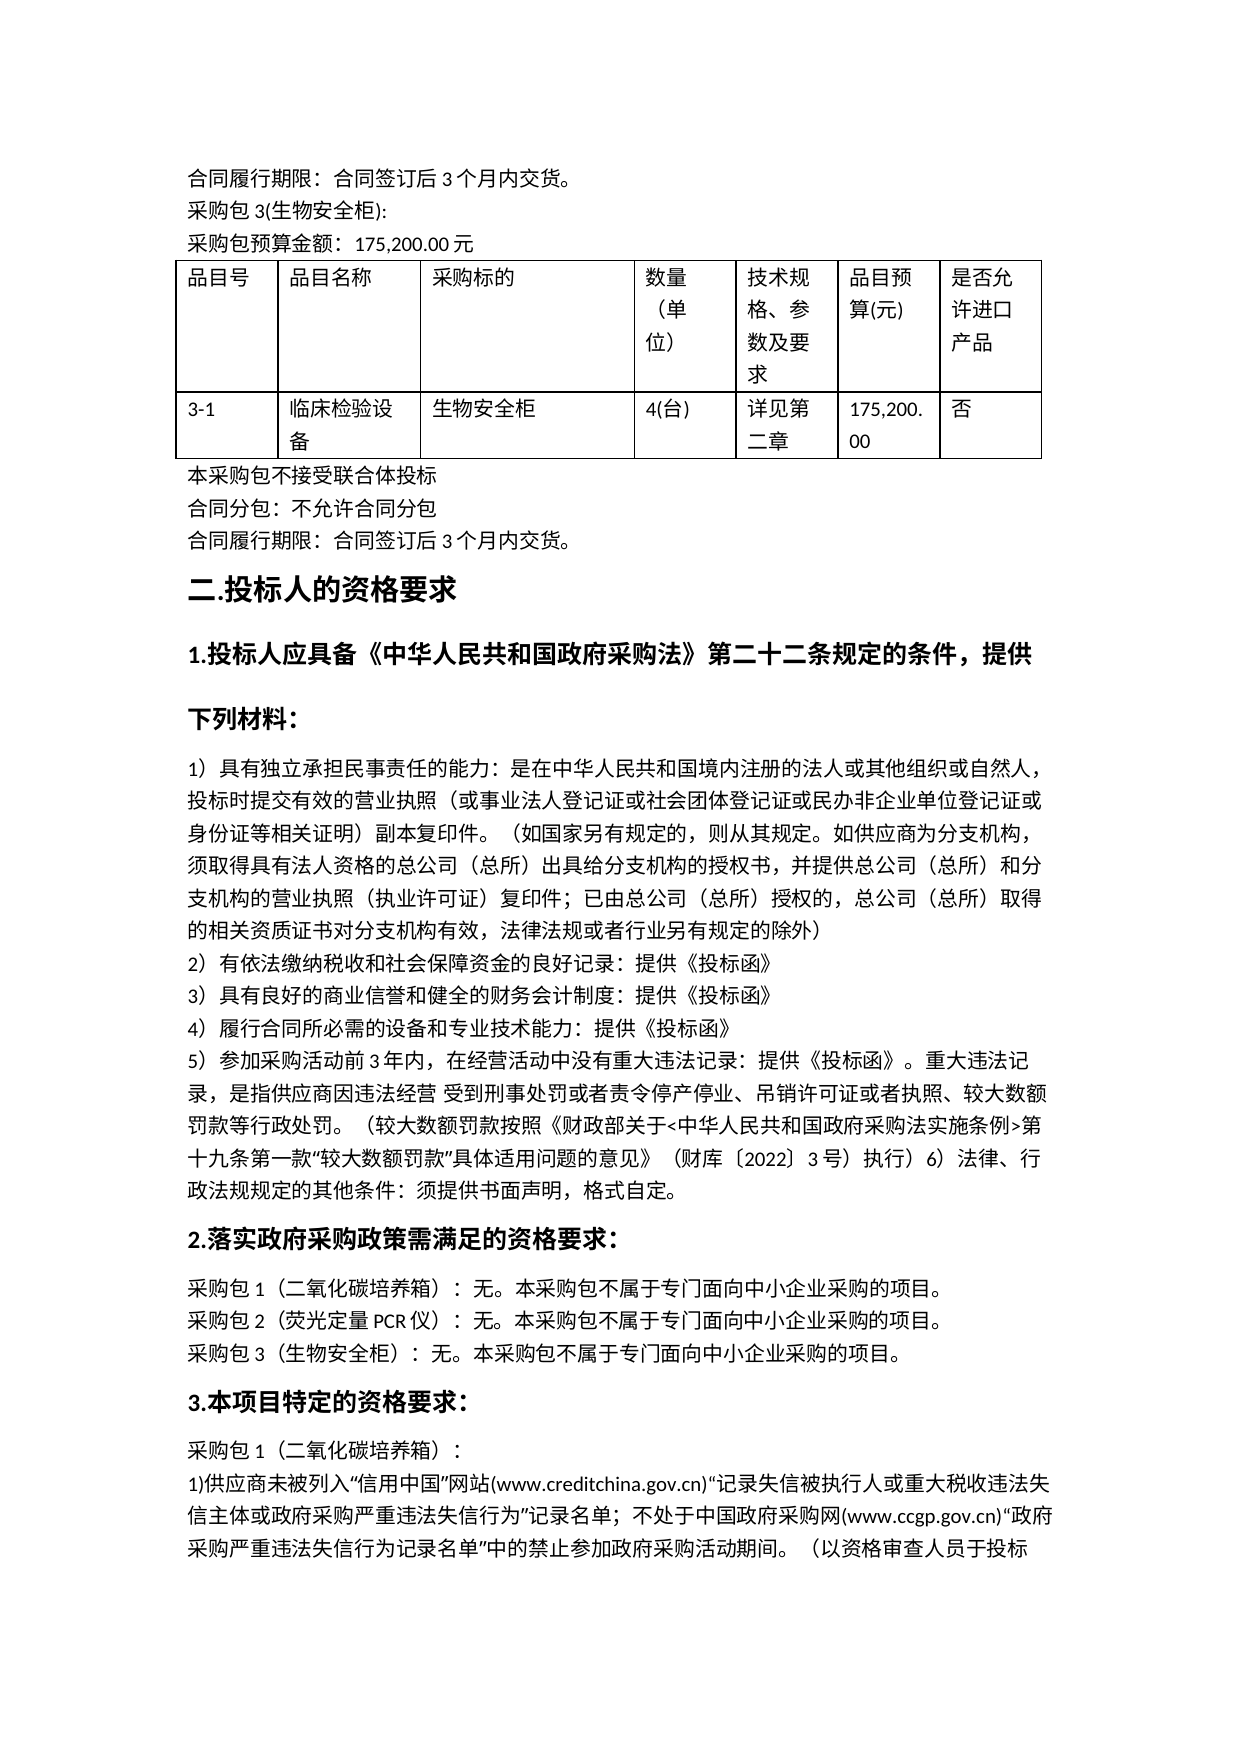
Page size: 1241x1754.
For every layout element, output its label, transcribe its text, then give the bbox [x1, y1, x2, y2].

table_cell 175,200.00 [839, 393, 939, 458]
table_header 是否允许进口产品 [941, 261, 1041, 391]
table_header 品目预算(元) [839, 261, 939, 391]
text 采购包预算金额：175,200.00元 [187, 227, 1053, 259]
text 采购包1（二氧化碳培养箱）： [187, 1434, 1053, 1467]
text 4）履行合同所必需的设备和专业技术能力：提供《投标函》 [187, 1012, 1053, 1044]
text 采购包3（生物安全柜）：无。本采购包不属于专门面向中小企业采购的项目。 [187, 1337, 1053, 1369]
text 3.本项目特定的资格要求： [187, 1369, 1053, 1434]
table_cell 详见第二章 [737, 393, 837, 458]
text 1.投标人应具备《中华人民共和国政府采购法》第二十二条规定的条件，提供下列材料： [187, 622, 1053, 752]
text 3）具有良好的商业信誉和健全的财务会计制度：提供《投标函》 [187, 979, 1053, 1012]
table_cell 4(台) [635, 393, 735, 458]
table_header 品目名称 [279, 261, 420, 391]
text 合同分包：不允许合同分包 [187, 492, 1053, 524]
table_cell 临床检验设备 [279, 393, 420, 458]
text 2）有依法缴纳税收和社会保障资金的良好记录：提供《投标函》 [187, 947, 1053, 979]
text 二.投标人的资格要求 [187, 557, 1053, 622]
text 1）具有独立承担民事责任的能力：是在中华人民共和国境内注册的法人或其他组织或自然人，投标时提交有效的营业执照（或事业法人登记证或社会团体登记证或民办非企业单位登记证或身份证等相关证明）副本复印件。（如国家另有规定的，则从其规定。如供应商为分支机构，须取得具有法人资格的总公司（总所）出具给分支机构的授权书，并提供总公司（总所）和分支机构的营业执照（执业许可证）复印件；已由总公司（总所）授权的，总公司（总所）取得的相关资质证书对分支机构有效，法律法规或者行业另有规定的除外） [187, 752, 1053, 947]
table_header 技术规格、参数及要求 [737, 261, 837, 391]
table_header 采购标的 [421, 261, 634, 391]
text 合同履行期限：合同签订后3个月内交货。 [187, 162, 1053, 194]
table_cell 生物安全柜 [421, 393, 634, 458]
table_header 数量（单位） [635, 261, 735, 391]
text 采购包2（荧光定量PCR仪）：无。本采购包不属于专门面向中小企业采购的项目。 [187, 1304, 1053, 1337]
table_header 品目号 [177, 261, 277, 391]
text 采购包3(生物安全柜): [187, 194, 1053, 227]
table_cell 否 [941, 393, 1041, 458]
text 5）参加采购活动前3年内，在经营活动中没有重大违法记录：提供《投标函》。重大违法记录，是指供应商因违法经营 受到刑事处罚或者责令停产停业、吊销许可证或者执照、较大数额罚款等行政处罚。（较大数额罚款按照《财政部关于<中华人民共和国政府采购法实施条例>第十九条第一款“较大数额罚款”具体适用问题的意见》（财库〔2022〕3号）执行）6）法律、行政法规规定的其他条件：须提供书面声明，格式自定。 [187, 1044, 1053, 1207]
text 合同履行期限：合同签订后3个月内交货。 [187, 524, 1053, 557]
text 采购包1（二氧化碳培养箱）：无。本采购包不属于专门面向中小企业采购的项目。 [187, 1272, 1053, 1304]
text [187, 1467, 1053, 1564]
table_cell 3-1 [177, 393, 277, 458]
text 2.落实政府采购政策需满足的资格要求： [187, 1207, 1053, 1272]
text 本采购包不接受联合体投标 [187, 459, 1053, 492]
